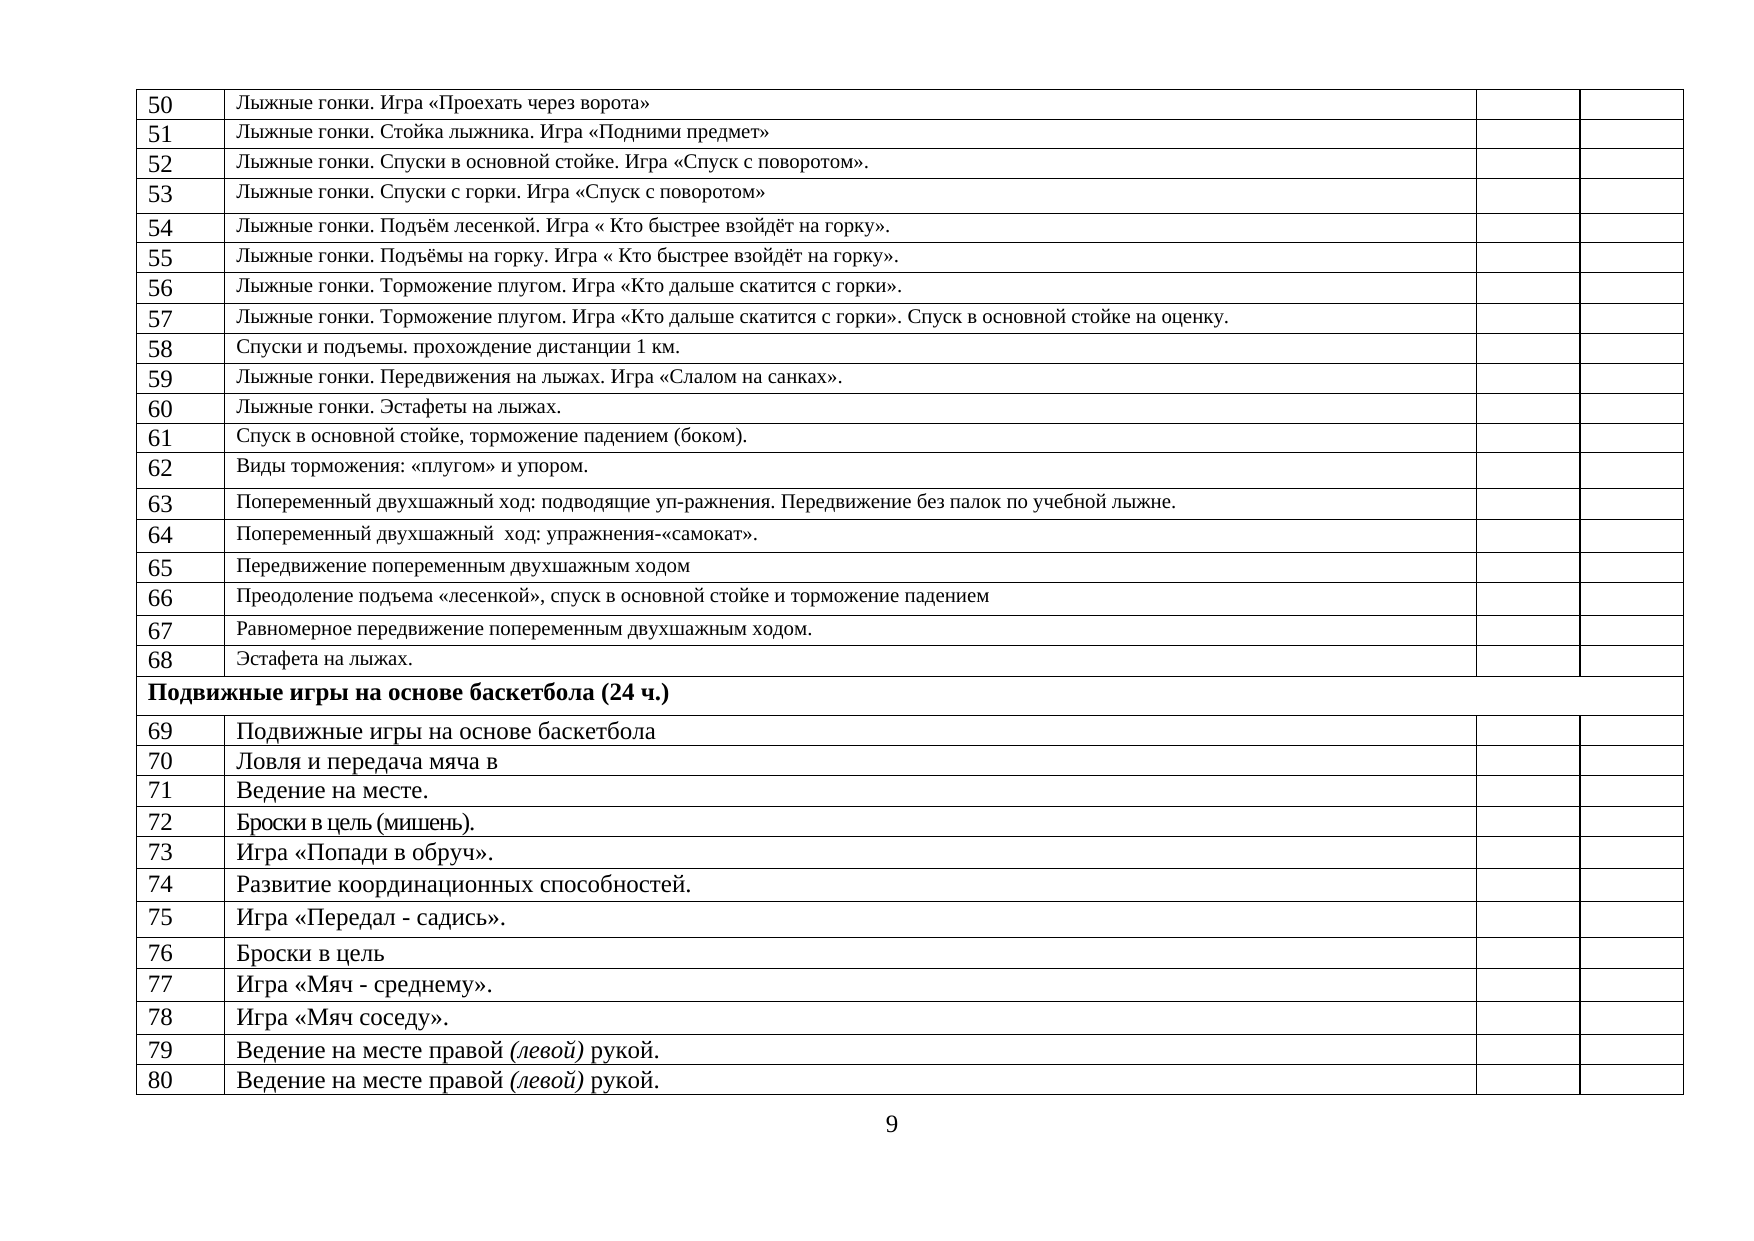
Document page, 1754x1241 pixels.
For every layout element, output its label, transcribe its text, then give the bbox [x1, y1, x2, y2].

table_cell Лыжные гонки. Спуски в основной стойке. Игра «Спуск с поворотом». [225, 149, 1476, 178]
table_cell Попеременный двухшажный ход: подводящие уп-ражнения. Передвижение без палок по учебной лыжне. [225, 489, 1476, 519]
table_cell 71 [137, 776, 224, 806]
table_cell 78 [137, 1002, 224, 1034]
table_cell [1581, 120, 1683, 148]
table_cell [1477, 214, 1579, 242]
table_cell Попеременный двухшажный ход: упражнения-«самокат». [225, 520, 1476, 552]
table_cell 74 [137, 869, 224, 901]
table_cell 52 [137, 149, 224, 178]
table_cell Лыжные гонки. Эстафеты на лыжах. [225, 394, 1476, 422]
table_cell Игра «Мяч - среднему». [225, 969, 1476, 1001]
table_cell Лыжные гонки. Торможение плугом. Игра «Кто дальше скатится с горки». Спуск в основной стойке на оценку. [225, 304, 1476, 333]
table_cell 66 [137, 583, 224, 615]
table_cell [1581, 149, 1683, 178]
table_cell [1477, 716, 1579, 745]
table_cell [1581, 902, 1683, 937]
table_cell Игра «Мяч соседу». [225, 1002, 1476, 1034]
table_cell [1477, 1002, 1579, 1034]
table_cell 80 [137, 1065, 224, 1093]
table_cell [1581, 179, 1683, 212]
table_cell [1581, 304, 1683, 333]
table_cell 67 [137, 616, 224, 644]
table_cell [1581, 489, 1683, 519]
table_cell Ведение на месте правой (левой) рукой. [225, 1035, 1476, 1064]
table_cell 64 [137, 520, 224, 552]
table_cell [1581, 273, 1683, 303]
table_cell 69 [137, 716, 224, 745]
table_cell 56 [137, 273, 224, 303]
table_cell [1581, 364, 1683, 393]
table_cell [1477, 1065, 1579, 1093]
table_cell [1581, 553, 1683, 582]
table_cell 62 [137, 453, 224, 488]
table_cell [1477, 583, 1579, 615]
table_cell Игра «Передал - садись». [225, 902, 1476, 937]
table_cell [1581, 776, 1683, 806]
table_cell [1477, 616, 1579, 644]
table_cell 60 [137, 394, 224, 422]
table_cell Лыжные гонки. Игра «Проехать через ворота» [225, 90, 1476, 118]
table_cell 55 [137, 243, 224, 272]
table_cell [1477, 520, 1579, 552]
table_cell [1477, 837, 1579, 868]
table_cell [1581, 243, 1683, 272]
table_cell [1581, 1035, 1683, 1064]
table_cell [1477, 453, 1579, 488]
table_cell Развитие координационных способностей. [225, 869, 1476, 901]
table_cell Ловля и передача мяча в [225, 746, 1476, 774]
table_cell Спуски и подъемы. прохождение дистанции 1 км. [225, 334, 1476, 363]
table_cell 68 [137, 646, 224, 676]
table_cell [1581, 1002, 1683, 1034]
table_cell [1581, 424, 1683, 452]
table_cell [1581, 394, 1683, 422]
table_cell [1581, 453, 1683, 488]
table_cell Преодоление подъема «лесенкой», спуск в основной стойке и торможение падением [225, 583, 1476, 615]
table_cell [1581, 869, 1683, 901]
table_cell [1477, 553, 1579, 582]
table_cell Лыжные гонки. Передвижения на лыжах. Игра «Слалом на санках». [225, 364, 1476, 393]
table_cell 75 [137, 902, 224, 937]
table_cell 51 [137, 120, 224, 148]
table_cell Ведение на месте. [225, 776, 1476, 806]
table_cell [1581, 646, 1683, 676]
table_cell [1477, 489, 1579, 519]
table_cell Равномерное передвижение попеременным двухшажным ходом. [225, 616, 1476, 644]
table_cell 63 [137, 489, 224, 519]
table_cell [1477, 304, 1579, 333]
table_cell 61 [137, 424, 224, 452]
table_cell 50 [137, 90, 224, 118]
table_cell [1581, 616, 1683, 644]
table_cell Передвижение попеременным двухшажным ходом [225, 553, 1476, 582]
table_cell [1477, 273, 1579, 303]
table_cell 53 [137, 179, 224, 212]
table_cell [1581, 214, 1683, 242]
table_cell 59 [137, 364, 224, 393]
table_cell [1477, 364, 1579, 393]
table_cell [1477, 179, 1579, 212]
table_cell [1581, 90, 1683, 118]
table_cell [1477, 394, 1579, 422]
table_cell [1581, 334, 1683, 363]
table_cell Броски в цель (мишень). [225, 807, 1476, 836]
table_cell Лыжные гонки. Подъём лесенкой. Игра « Кто быстрее взойдёт на горку». [225, 214, 1476, 242]
table_cell 57 [137, 304, 224, 333]
table_cell [1477, 243, 1579, 272]
table_cell 54 [137, 214, 224, 242]
table_cell [1477, 90, 1579, 118]
table_cell [1477, 969, 1579, 1001]
table_cell [1581, 938, 1683, 968]
table_cell 72 [137, 807, 224, 836]
table_cell [1581, 1065, 1683, 1093]
table_cell Подвижные игры на основе баскетбола (24 ч.) [137, 677, 1683, 715]
table_cell [1477, 807, 1579, 836]
table_cell [1477, 938, 1579, 968]
table_cell [1477, 776, 1579, 806]
table_cell Лыжные гонки. Подъёмы на горку. Игра « Кто быстрее взойдёт на горку». [225, 243, 1476, 272]
table_cell Лыжные гонки. Торможение плугом. Игра «Кто дальше скатится с горки». [225, 273, 1476, 303]
table_cell [1477, 1035, 1579, 1064]
table_cell [1477, 646, 1579, 676]
table_cell Ведение на месте правой (левой) рукой. [225, 1065, 1476, 1093]
table_cell [1581, 520, 1683, 552]
table_cell [1581, 583, 1683, 615]
table_cell Виды торможения: «плугом» и упором. [225, 453, 1476, 488]
table_cell [1477, 902, 1579, 937]
table_cell [1581, 969, 1683, 1001]
table_cell [1477, 869, 1579, 901]
table_cell 77 [137, 969, 224, 1001]
table_cell [1581, 746, 1683, 774]
table_cell 73 [137, 837, 224, 868]
table_cell Броски в цель [225, 938, 1476, 968]
table_cell Подвижные игры на основе баскетбола [225, 716, 1476, 745]
table_cell Лыжные гонки. Стойка лыжника. Игра «Подними предмет» [225, 120, 1476, 148]
table_cell 65 [137, 553, 224, 582]
table_cell [1477, 746, 1579, 774]
table_cell [1477, 334, 1579, 363]
table_cell [1581, 807, 1683, 836]
table_cell [1477, 120, 1579, 148]
table_cell 79 [137, 1035, 224, 1064]
table_cell [1477, 424, 1579, 452]
table_cell [1581, 716, 1683, 745]
table_cell 76 [137, 938, 224, 968]
table_cell Эстафета на лыжах. [225, 646, 1476, 676]
table_cell [1581, 837, 1683, 868]
table_cell Игра «Попади в обруч». [225, 837, 1476, 868]
table_cell 58 [137, 334, 224, 363]
table_cell Спуск в основной стойке, торможение падением (боком). [225, 424, 1476, 452]
table_cell [1477, 149, 1579, 178]
table_cell 70 [137, 746, 224, 774]
table_cell Лыжные гонки. Спуски с горки. Игра «Спуск с поворотом» [225, 179, 1476, 212]
